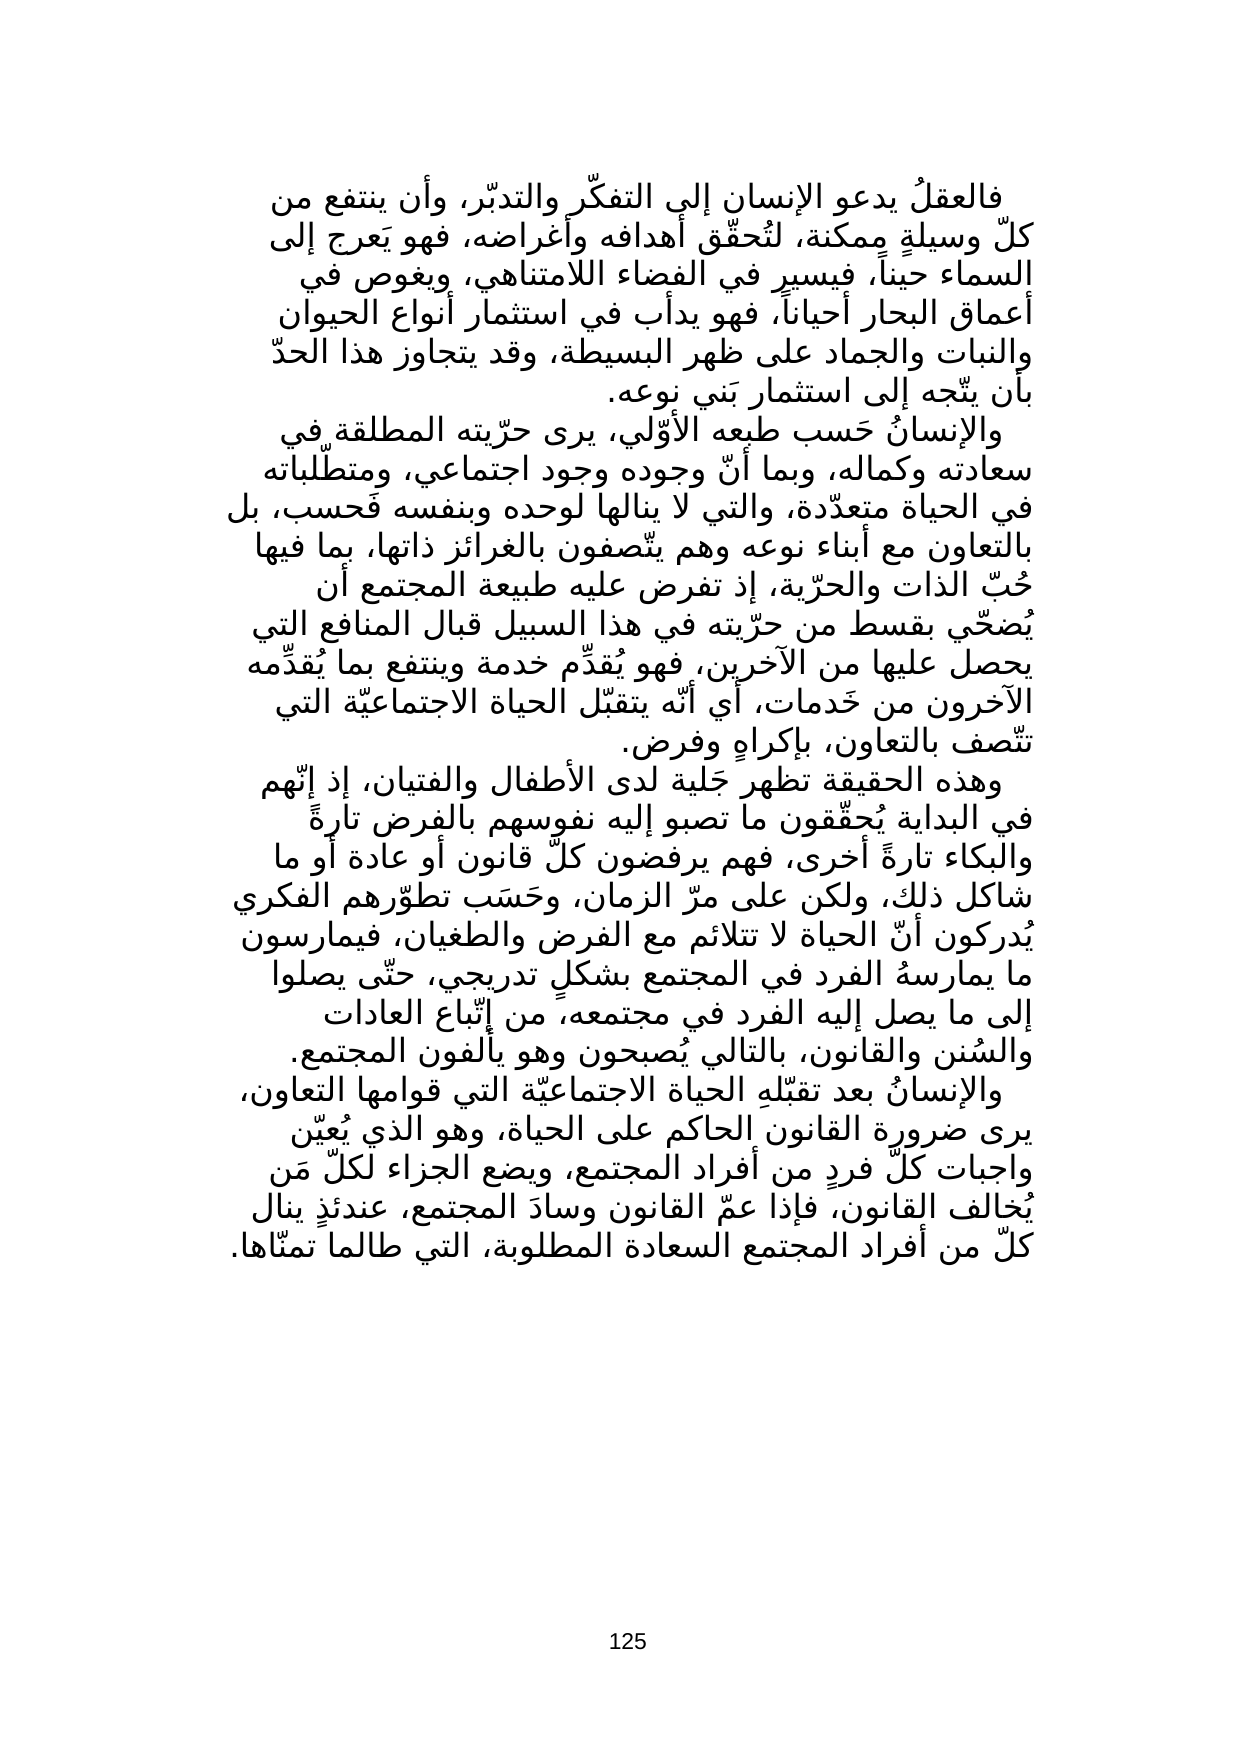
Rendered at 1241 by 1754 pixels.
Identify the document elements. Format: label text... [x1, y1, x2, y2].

text وهذه الحقيقة تظهر جَلية لدى الأطفال والفتيان، إذ إنّهم في البداية يُحقّقون ما تصبو إليه نفوسهم بالفرض تارةً والبكاء تارةً أخرى، فهم يرفضون كلّ قانون أو عادة أو ما شاكل ذلك، ولكن على مرّ الزمان، وحَسَب تطوّرهم الفكري يُدركون أنّ الحياة لا تتلائم مع الفرض والطغيان، فيمارسون ما يمارسهُ الفرد في المجتمع بشكلٍ تدريجي، حتّى يصلوا إلى ما يصل إليه الفرد في مجتمعه، من إتّباع العادات والسُنن والقانون، بالتالي يُصبحون وهو يألفون المجتمع. [222, 760, 1033, 1071]
text والإنسانُ حَسب طبعه الأوّلي، يرى حرّيته المطلقة في سعادته وكماله، وبما أنّ وجوده وجود اجتماعي، ومتطّلباته في الحياة متعدّدة، والتي لا ينالها لوحده وبنفسه فَحسب، بل بالتعاون مع أبناء نوعه وهم يتّصفون بالغرائز ذاتها، بما فيها حُبّ الذات والحرّية، إذ تفرض عليه طبيعة المجتمع أن يُضحّي بقسط من حرّيته في هذا السبيل قبال المنافع التي يحصل عليها من الآخرين، فهو يُقدِّم خدمة وينتفع بما يُقدِّمه الآخرون من خَدمات، أي أنّه يتقبّل الحياة الاجتماعيّة التي تتّصف بالتعاون، بإكراهٍ وفرض. [222, 410, 1033, 760]
text فالعقلُ يدعو الإنسان إلى التفكّر والتدبّر، وأن ينتفع من كلّ وسيلةٍ ممكنة، لتُحقّق أهدافه وأغراضه، فهو يَعرج إلى السماء حيناً، فيسير في الفضاء اللامتناهي، ويغوص في أعماق البحار أحياناً، فهو يدأب في استثمار أنواع الحيوان والنبات والجماد على ظهر البسيطة، وقد يتجاوز هذا الحدّ بأن يتّجه إلى استثمار بَني نوعه. [222, 177, 1033, 410]
text والإنسانُ بعد تقبّلهِ الحياة الاجتماعيّة التي قوامها التعاون، يرى ضرورة القانون الحاكم على الحياة، وهو الذي يُعيّن واجبات كلّ فردٍ من أفراد المجتمع، ويضع الجزاء لكلّ مَن يُخالف القانون، فإذا عمّ القانون وسادَ المجتمع، عندئذٍ ينال كلّ من أفراد المجتمع السعادة المطلوبة، التي طالما تمنّاها. [222, 1071, 1033, 1265]
